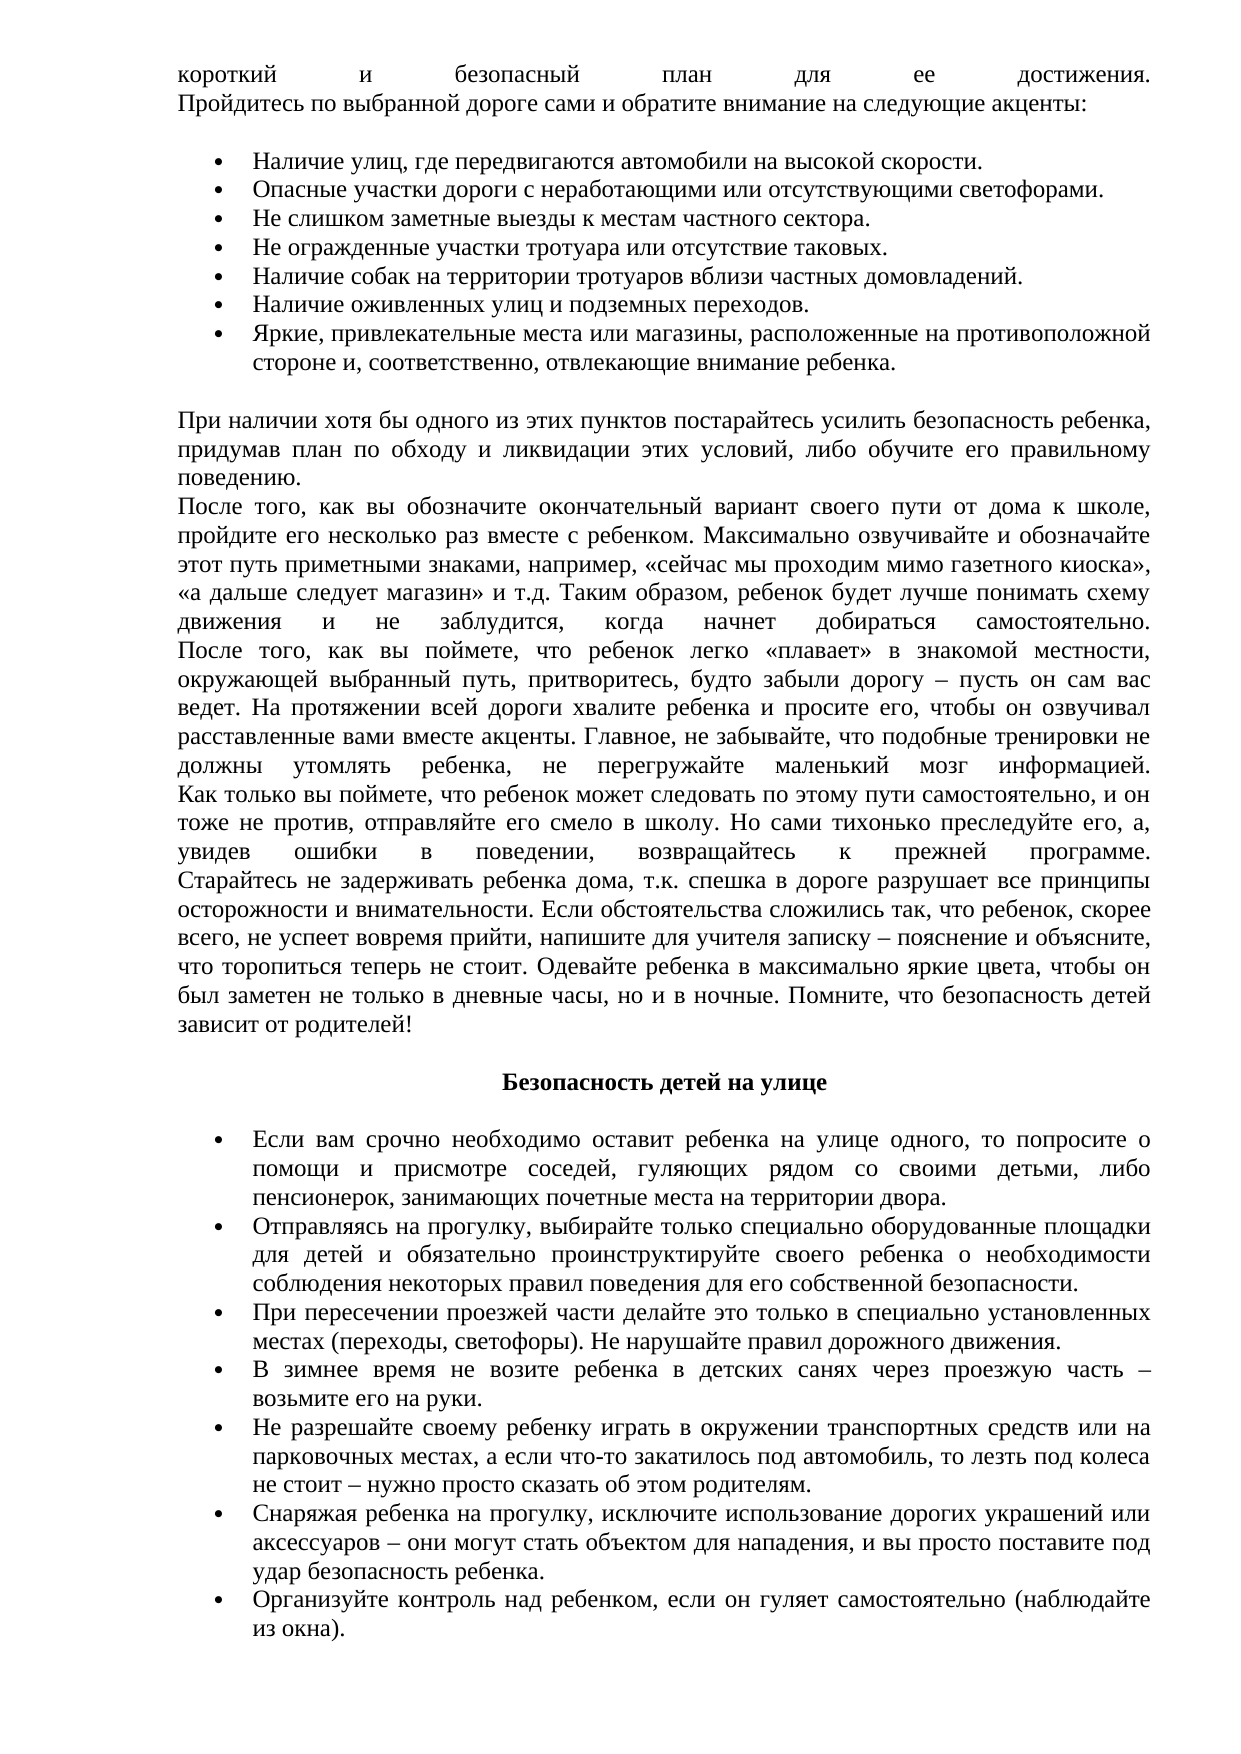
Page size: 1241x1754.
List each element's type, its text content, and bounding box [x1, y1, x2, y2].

list Снаряжая ребенка на прогулку, исключите использование дорогих украшений или аксессуаров – они могут стать объектом для нападения, и вы просто поставите под удар безопасность ребенка. [215, 1498, 1152, 1584]
list Яркие, привлекательные места или магазины, расположенные на противоположной стороне и, соответственно, отвлекающие внимание ребенка. [215, 318, 1152, 376]
list Наличие улиц, где передвигаются автомобили на высокой скорости. [215, 146, 1152, 174]
list При пересечении проезжей части делайте это только в специально установленных местах (переходы, светофоры). Не нарушайте правил дорожного движения. [215, 1297, 1152, 1354]
list Не огражденные участки тротуара или отсутствие таковых. [215, 232, 1152, 261]
list Не разрешайте своему ребенку играть в окружении транспортных средств или на парковочных местах, а если что-то закатилось под автомобиль, то лезть под колеса не стоит – нужно просто сказать об этом родителям. [215, 1412, 1152, 1498]
list Опасные участки дороги с неработающими или отсутствующими светофорами. [215, 174, 1152, 203]
list Наличие оживленных улиц и подземных переходов. [215, 289, 1152, 318]
list Не слишком заметные выезды к местам частного сектора. [215, 203, 1152, 232]
list Отправляясь на прогулку, выбирайте только специально оборудованные площадки для детей и обязательно проинструктируйте своего ребенка о необходимости соблюдения некоторых правил поведения для его собственной безопасности. [215, 1211, 1152, 1297]
list Наличие собак на территории тротуаров вблизи частных домовладений. [215, 261, 1152, 289]
list В зимнее время не возите ребенка в детских санях через проезжую часть – возьмите его на руки. [215, 1354, 1152, 1412]
text При наличии хотя бы одного из этих пунктов постарайтесь усилить безопасность ребенка, придумав план по обходу и ликвидации этих условий, либо обучите его правильному поведению. После того, как вы обозначите окончательный вариант своего пути от дома к школе, пройдите его несколько раз вместе с ребенком. Максимально озвучивайте и обозначайте этот путь приметными знаками, например, «сейчас мы проходим мимо газетного киоска», «а дальше следует магазин» и т.д. Таким образом, ребенок будет лучше понимать схему движения и не заблудится, когда начнет добираться самостоятельно. После того, как вы поймете, что ребенок легко «плавает» в знакомой местности, окружающей выбранный путь, притворитесь, будто забыли дорогу – пусть он сам вас ведет. На протяжении всей дороги хвалите ребенка и просите его, чтобы он озвучивал расставленные вами вместе акценты. Главное, не забывайте, что подобные тренировки не должны утомлять ребенка, не перегружайте маленький мозг информацией. Как только вы поймете, что ребенок может следовать по этому пути самостоятельно, и он тоже не против, отправляйте его смело в школу. Но сами тихонько преследуйте его, а, увидев ошибки в поведении, возвращайтесь к прежней программе. Старайтесь не задерживать ребенка дома, т.к. спешка в дороге разрушает все принципы осторожности и внимательности. Если обстоятельства сложились так, что ребенок, скорее всего, не успеет вовремя прийти, напишите для учителя записку – пояснение и объясните, что торопиться теперь не стоит. Одевайте ребенка в максимально яркие цвета, чтобы он был заметен не только в дневные часы, но и в ночные. Помните, что безопасность детей зависит от родителей! [177, 405, 1152, 1037]
list Если вам срочно необходимо оставит ребенка на улице одного, то попросите о помощи и присмотре соседей, гуляющих рядом со своими детьми, либо пенсионерок, занимающих почетные места на территории двора. [215, 1124, 1152, 1211]
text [177, 59, 1152, 117]
text Безопасность детей на улице [177, 1067, 1152, 1095]
list Организуйте контроль над ребенком, если он гуляет самостоятельно (наблюдайте из окна). [215, 1584, 1152, 1642]
